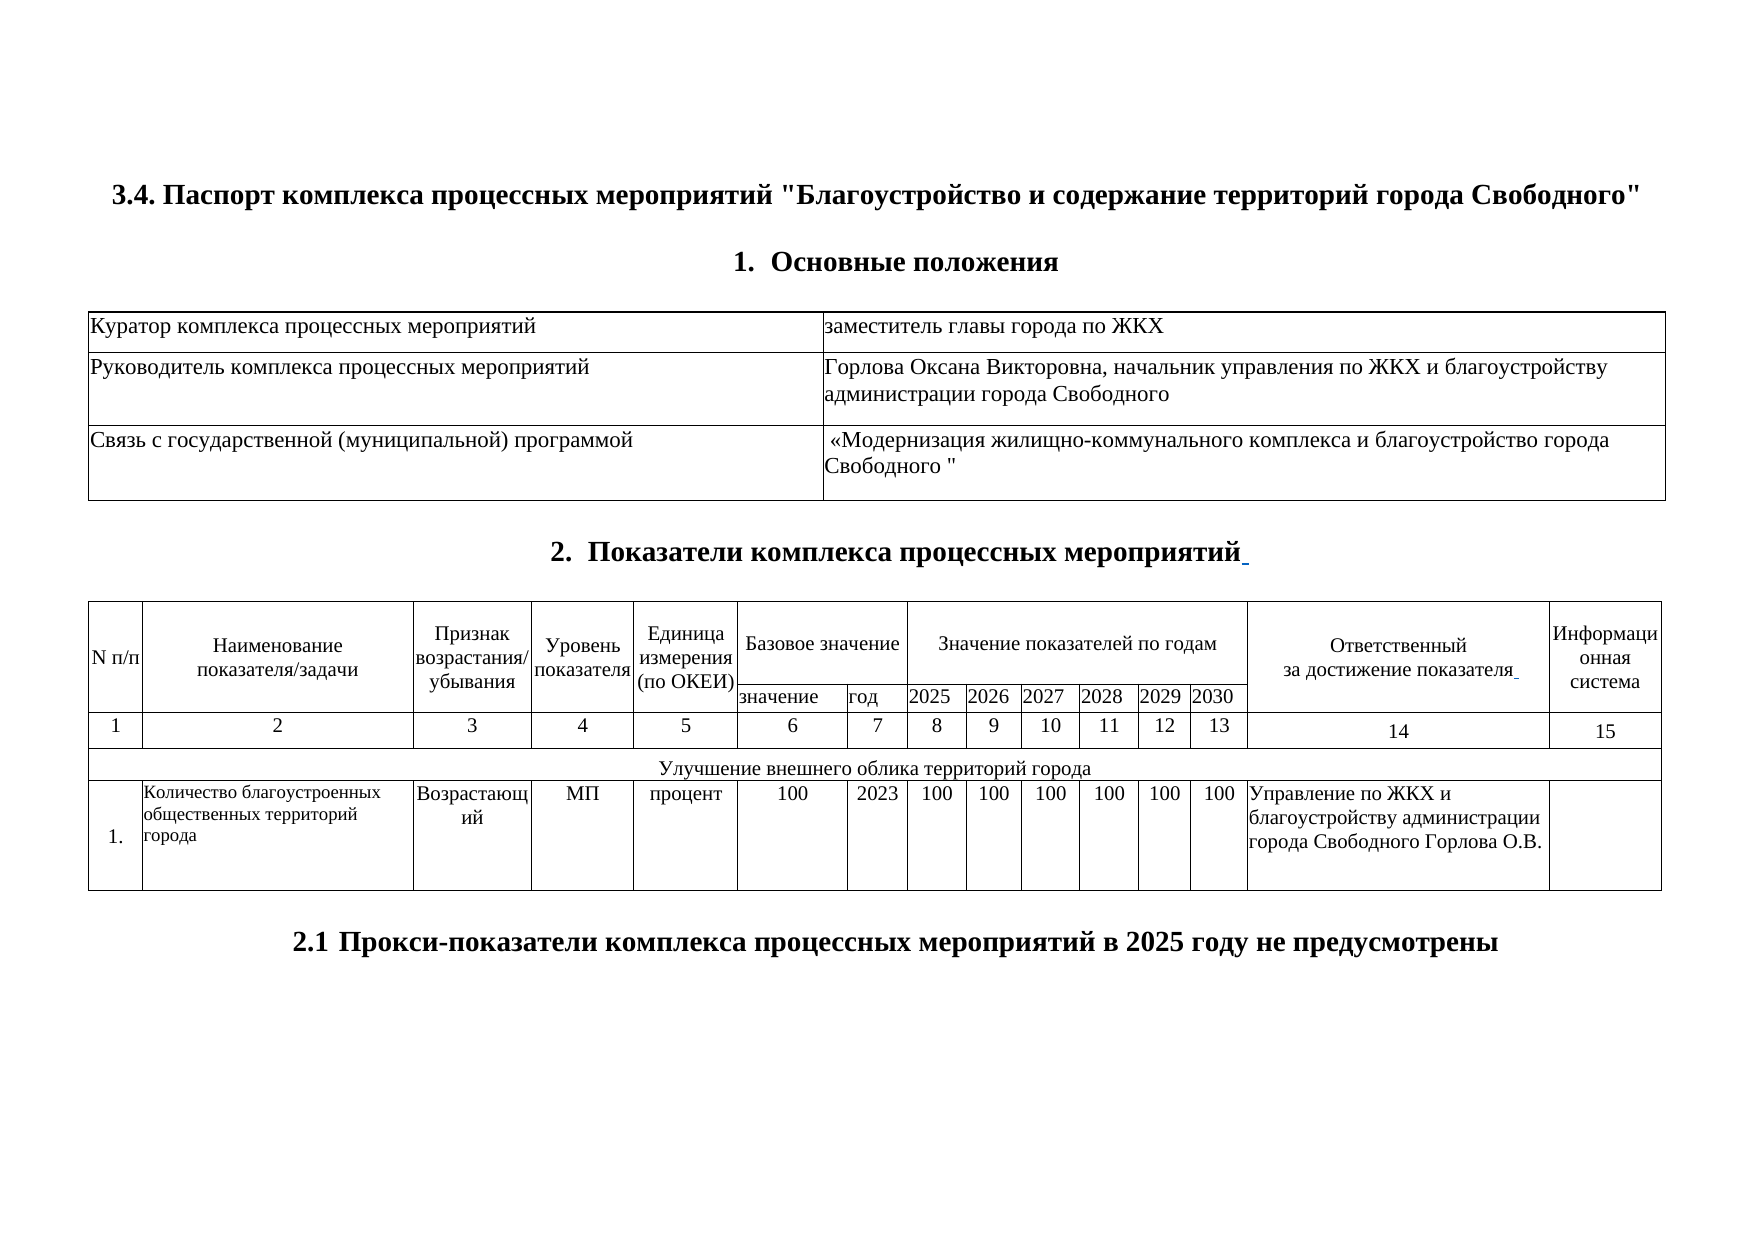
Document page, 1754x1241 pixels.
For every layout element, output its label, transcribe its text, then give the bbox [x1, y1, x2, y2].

text 3.4. Паспорт комплекса процессных мероприятий "Благоустройство и содержание территорий города Свободного" [89, 177, 1665, 211]
table_cell 2 [143, 713, 413, 748]
table_cell год [848, 685, 907, 712]
table_cell 4 [532, 713, 633, 748]
list Показатели комплекса процессных мероприятий [126, 534, 1665, 568]
table_cell 100 [1191, 781, 1247, 890]
table_cell Горлова Оксана Викторовна, начальник управления по ЖКХ и благоустройству администрации города Свободного [824, 353, 1665, 424]
table_cell 15 [1550, 713, 1661, 748]
table_cell 100 [1080, 781, 1138, 890]
table_cell [1550, 781, 1661, 890]
table_cell Количество благоустроенных общественных территорий города [143, 781, 413, 890]
list Прокси-показатели комплекса процессных мероприятий в 2025 году не предусмотрены [126, 924, 1665, 958]
table_cell процент [634, 781, 737, 890]
table_header Наименование показателя/задачи [143, 602, 413, 712]
table_cell 11 [1080, 713, 1138, 748]
table_cell 1. [89, 781, 142, 890]
table_cell 100 [908, 781, 966, 890]
table_cell 14 [1248, 713, 1549, 748]
table_cell 100 [1022, 781, 1079, 890]
table_header заместитель главы города по ЖКХ [824, 313, 1665, 352]
table_header Базовое значение [738, 602, 907, 683]
table_cell 2027 [1022, 685, 1079, 712]
table_header Ответственный за достижение показателя [1248, 602, 1549, 712]
table_header N п/п [89, 602, 142, 712]
table_cell МП [532, 781, 633, 890]
table_cell 13 [1191, 713, 1247, 748]
table_cell Улучшение внешнего облика территорий города [89, 749, 1661, 780]
table_cell 9 [967, 713, 1021, 748]
table_cell 2026 [967, 685, 1021, 712]
table_cell 6 [738, 713, 847, 748]
table_cell 100 [1139, 781, 1190, 890]
table_cell Связь с государственной (муниципальной) программой [89, 426, 823, 499]
table_cell 1 [89, 713, 142, 748]
table_cell 2030 [1191, 685, 1247, 712]
table_cell 12 [1139, 713, 1190, 748]
table_cell значение [738, 685, 847, 712]
table_cell 2025 [908, 685, 966, 712]
table_cell 2023 [848, 781, 907, 890]
table_header Уровень показателя [532, 602, 633, 712]
table_cell Возрастающий [414, 781, 531, 890]
table_header Единица измерения (по ОКЕИ) [634, 602, 737, 712]
table_cell 7 [848, 713, 907, 748]
table_cell 3 [414, 713, 531, 748]
table_cell 10 [1022, 713, 1079, 748]
table_cell 2029 [1139, 685, 1190, 712]
table_header Признак возрастания/ убывания [414, 602, 531, 712]
table_cell Руководитель комплекса процессных мероприятий [89, 353, 823, 424]
list Основные положения [126, 244, 1665, 278]
table_header Значение показателей по годам [908, 602, 1247, 683]
table_cell Управление по ЖКХ и благоустройству администрации города Свободного Горлова О.В. [1248, 781, 1549, 890]
table_header Информационная система [1550, 602, 1661, 712]
table_cell 5 [634, 713, 737, 748]
table_cell «Модернизация жилищно-коммунального комплекса и благоустройство города Свободного " [824, 426, 1665, 499]
table_header Куратор комплекса процессных мероприятий [89, 313, 823, 352]
table_cell 100 [967, 781, 1021, 890]
table_cell 8 [908, 713, 966, 748]
table_cell 100 [738, 781, 847, 890]
table_cell 2028 [1080, 685, 1138, 712]
